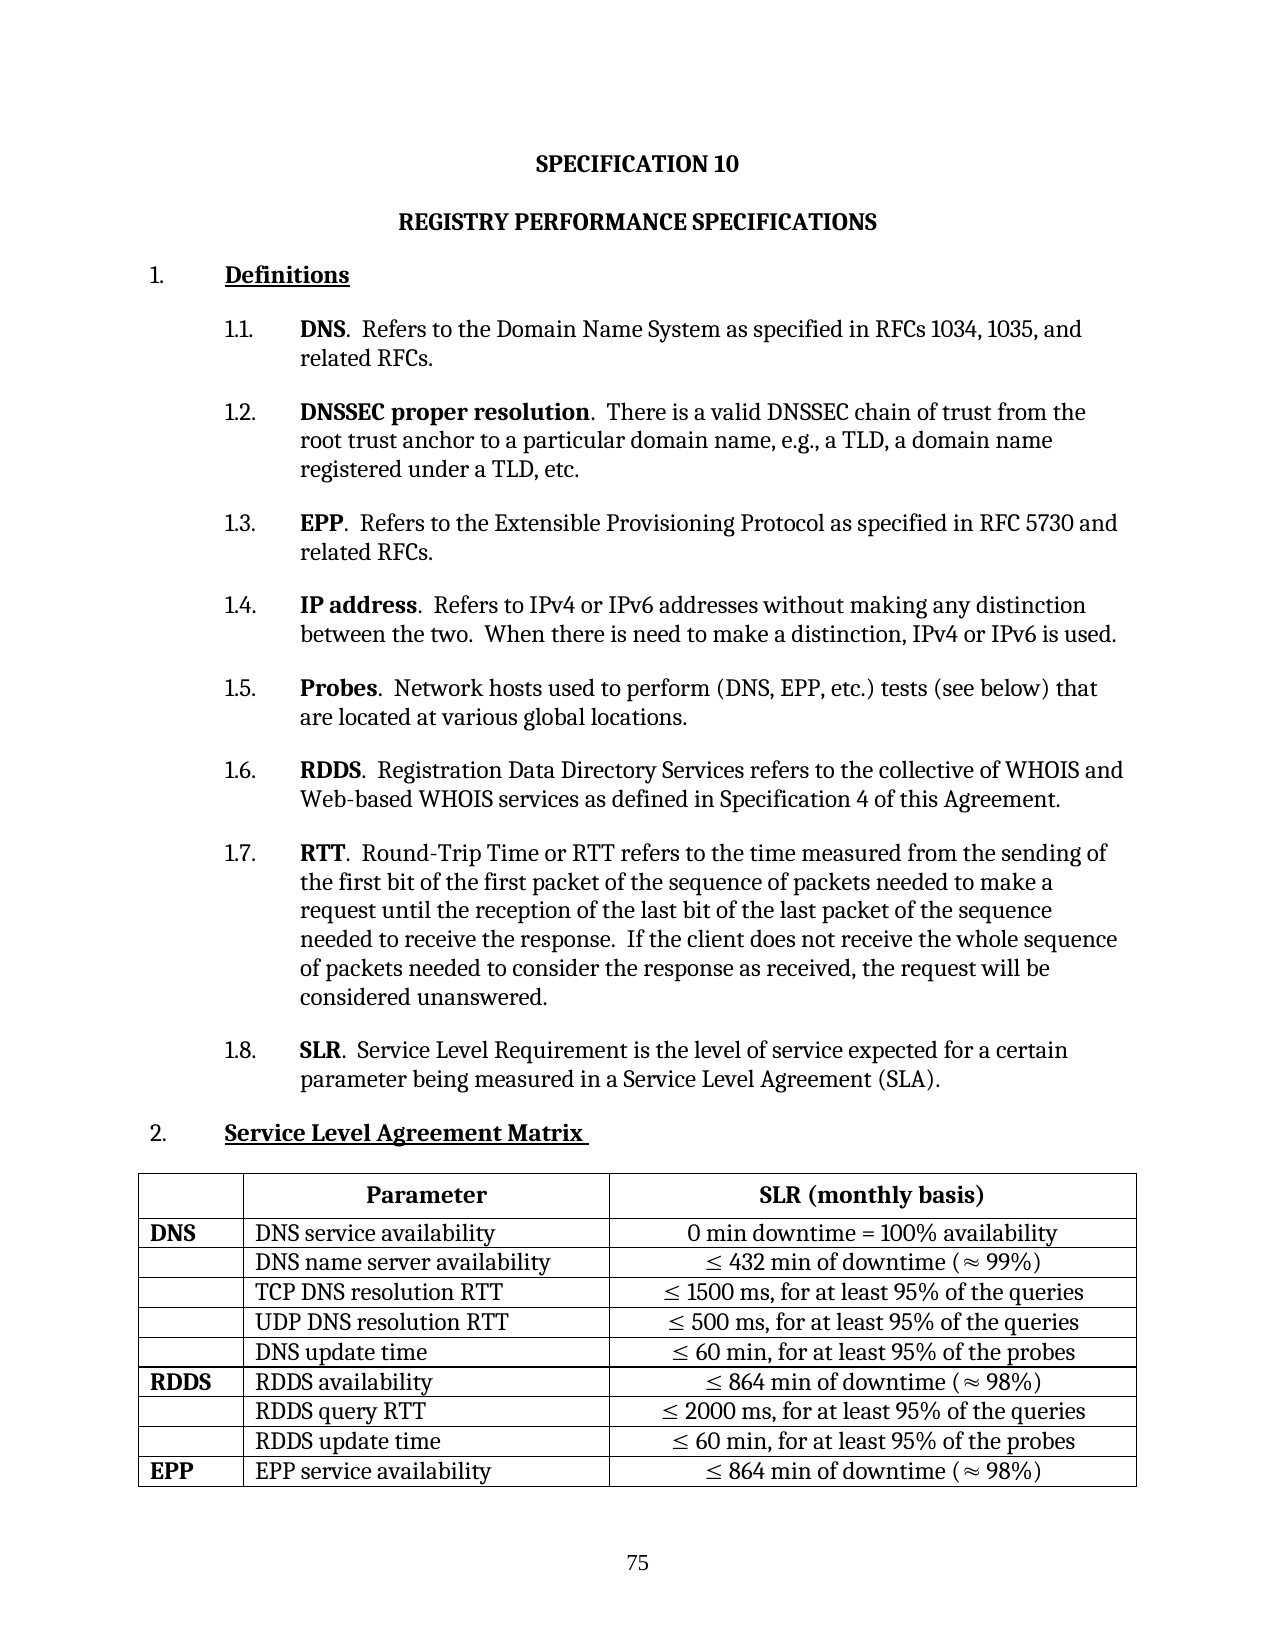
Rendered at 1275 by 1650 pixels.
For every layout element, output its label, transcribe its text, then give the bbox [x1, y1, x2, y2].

table_cell [139, 1338, 243, 1366]
text IP address. Refers to IPv4 or IPv6 addresses without making any distinction between the two. When there is need to make a distinction, IPv4 or IPv6 is used. [225, 591, 1125, 649]
table_cell RDDS [139, 1368, 243, 1396]
table_cell 432 min of downtime ( 99%) [610, 1248, 1136, 1277]
table_cell EPP [139, 1457, 243, 1486]
text Definitions [150, 261, 1125, 290]
text SLR. Service Level Requirement is the level of service expected for a certain parameter being measured in a Service Level Agreement (SLA). [225, 1036, 1125, 1094]
table_cell 60 min, for at least 95% of the probes [610, 1427, 1136, 1456]
text EPP. Refers to the Extensible Provisioning Protocol as specified in RFC 5730 and related RFCs. [225, 509, 1125, 566]
table_cell 500 ms, for at least 95% of the queries [610, 1308, 1136, 1337]
table_cell [139, 1308, 243, 1337]
table_cell RDDS query RTT [244, 1397, 609, 1426]
table_cell 0 min downtime = 100% availability [610, 1219, 1136, 1247]
table_cell 2000 ms, for at least 95% of the queries [610, 1397, 1136, 1426]
table_cell EPP service availability [244, 1457, 609, 1486]
table_cell DNS [139, 1219, 243, 1247]
table_cell [139, 1397, 243, 1426]
table_cell 864 min of downtime ( 98%) [610, 1457, 1136, 1486]
text RDDS. Registration Data Directory Services refers to the collective of WHOIS and Web-based WHOIS services as defined in Specification 4 of this Agreement. [225, 756, 1125, 814]
table_cell DNS update time [244, 1338, 609, 1366]
table_cell 864 min of downtime ( 98%) [610, 1368, 1136, 1396]
text Probes. Network hosts used to perform (DNS, EPP, etc.) tests (see below) that are located at various global locations. [225, 674, 1125, 731]
table_cell DNS service availability [244, 1219, 609, 1247]
table_cell RDDS availability [244, 1368, 609, 1396]
text RTT. Round-Trip Time or RTT refers to the time measured from the sending of the first bit of the first packet of the sequence of packets needed to make a request until the reception of the last bit of the last packet of the sequence needed to receive the response. If the client does not receive the whole sequence of packets needed to consider the response as received, the request will be considered unanswered. [225, 839, 1125, 1011]
table_cell [139, 1278, 243, 1307]
table_cell UDP DNS resolution RTT [244, 1308, 609, 1337]
table_cell [139, 1427, 243, 1456]
text REGISTRY PERFORMANCE SPECIFICATIONS [150, 150, 1125, 236]
text Service Level Agreement Matrix [150, 1119, 1125, 1147]
text DNS. Refers to the Domain Name System as specified in RFCs 1034, 1035, and related RFCs. [225, 315, 1125, 372]
table_cell TCP DNS resolution RTT [244, 1278, 609, 1307]
table_header Parameter [244, 1174, 609, 1217]
table_cell 1500 ms, for at least 95% of the queries [610, 1278, 1136, 1307]
table_header [139, 1174, 243, 1217]
table_cell RDDS update time [244, 1427, 609, 1456]
table_cell [139, 1248, 243, 1277]
table_header SLR (monthly basis) [610, 1174, 1136, 1217]
table_cell DNS name server availability [244, 1248, 609, 1277]
table_cell 60 min, for at least 95% of the probes [610, 1338, 1136, 1366]
text DNSSEC proper resolution. There is a valid DNSSEC chain of trust from the root trust anchor to a particular domain name, e.g., a TLD, a domain name registered under a TLD, etc. [225, 397, 1125, 484]
